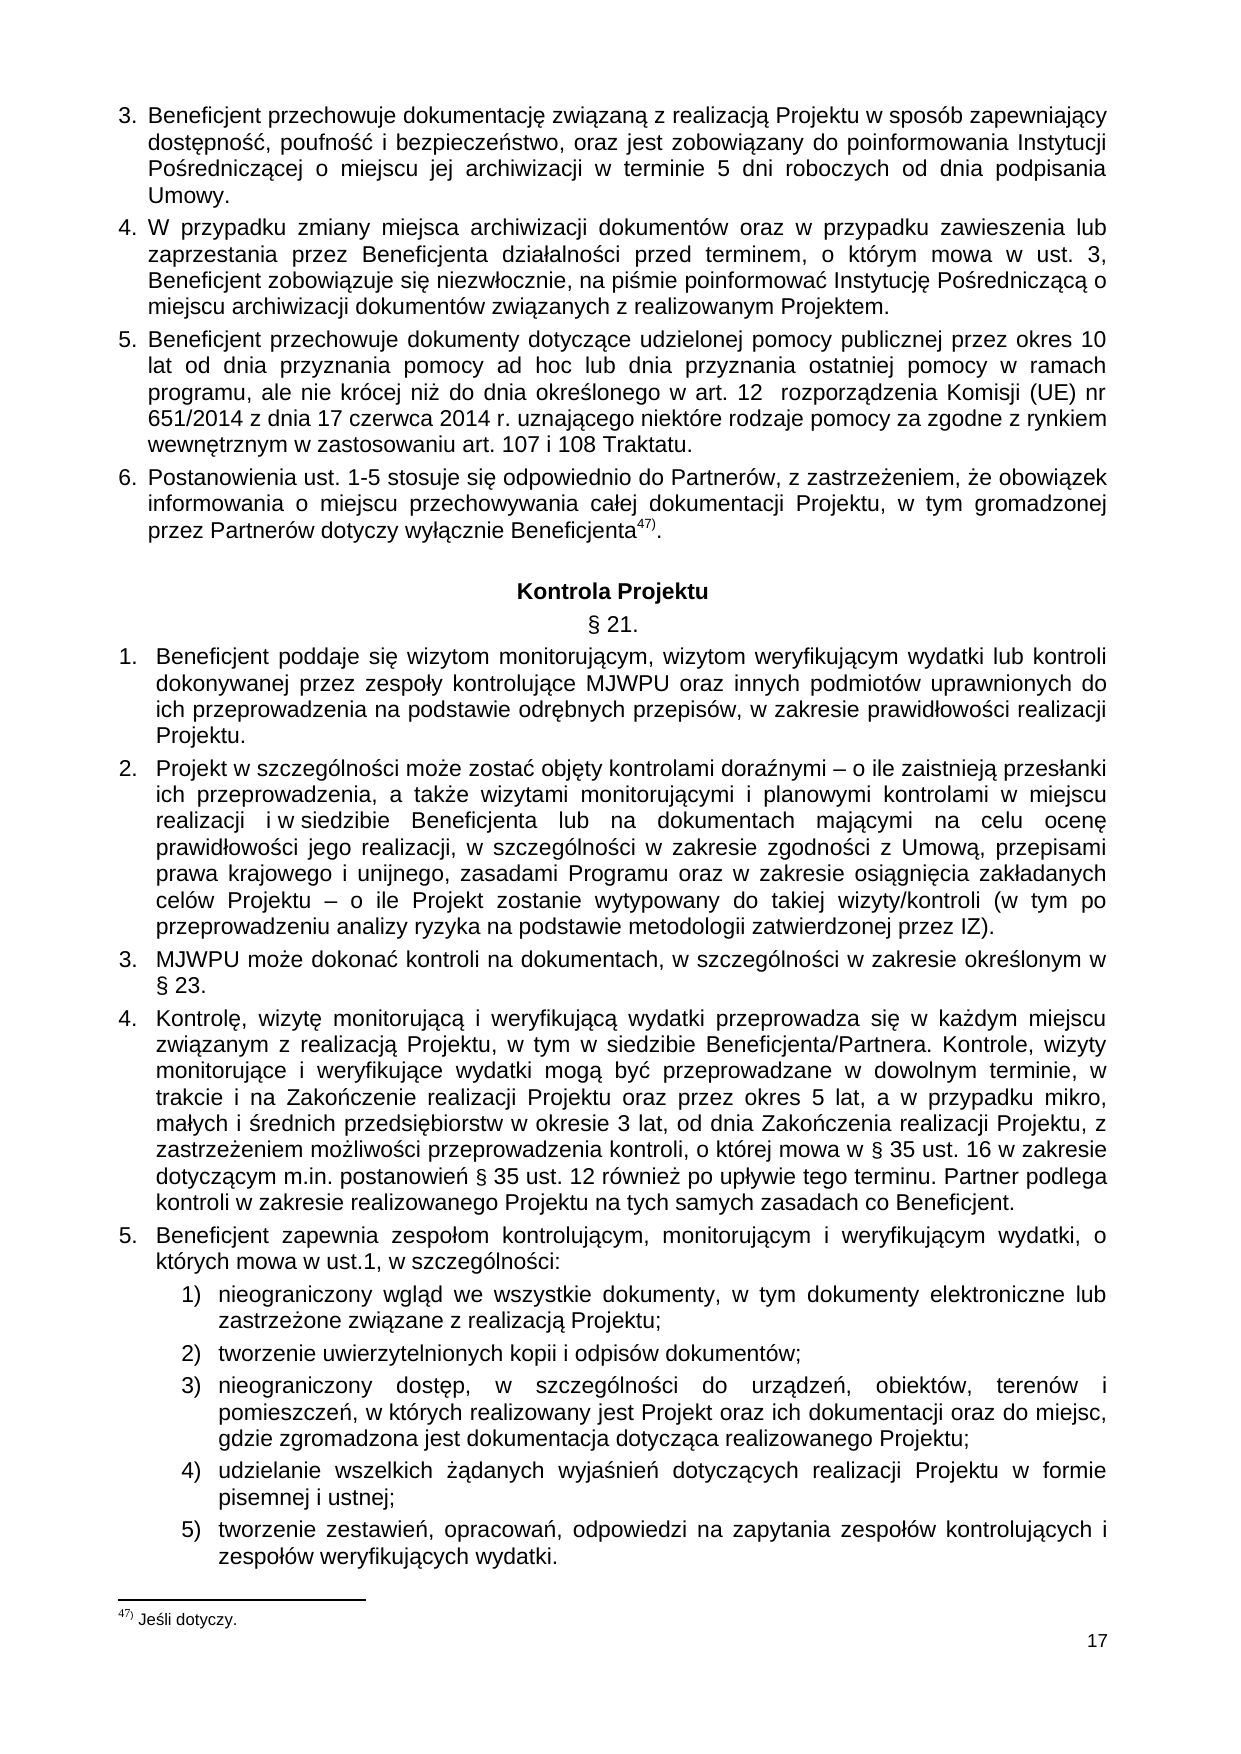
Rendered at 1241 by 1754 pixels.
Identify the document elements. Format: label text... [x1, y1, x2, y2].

subtitle § 21. [118, 611, 1107, 637]
list Projekt w szczególności może zostać objęty kontrolami doraźnymi – o ile zaistnieją przesłanki ich przeprowadzenia, a także wizytami monitorującymi i planowymi kontrolami w miejscu realizacji i w siedzibie Beneficjenta lub na dokumentach mającymi na celu ocenę prawidłowości jego realizacji, w szczególności w zakresie zgodności z Umową, przepisami prawa krajowego i unijnego, zasadami Programu oraz w zakresie osiągnięcia zakładanych celów Projektu – o ile Projekt zostanie wytypowany do takiej wizyty/kontroli (w tym po przeprowadzeniu analizy ryzyka na podstawie metodologii zatwierdzonej przez IZ). [118, 755, 1107, 939]
list Beneficjent przechowuje dokumentację związaną z realizacją Projektu w sposób zapewniający dostępność, poufność i bezpieczeństwo, oraz jest zobowiązany do poinformowania Instytucji Pośredniczącej o miejscu jej archiwizacji w terminie 5 dni roboczych od dnia podpisania Umowy. [118, 102, 1107, 208]
list Beneficjent zapewnia zespołom kontrolującym, monitorującym i weryfikującym wydatki, o których mowa w ust.1, w szczególności: [118, 1222, 1107, 1274]
list Postanowienia ust. 1-5 stosuje się odpowiednio do Partnerów, z zastrzeżeniem, że obowiązek informowania o miejscu przechowywania całej dokumentacji Projektu, w tym gromadzonej przez Partnerów dotyczy wyłącznie Beneficjenta). [118, 464, 1107, 543]
list nieograniczony dostęp, w szczególności do urządzeń, obiektów, terenów i pomieszczeń, w których realizowany jest Projekt oraz ich dokumentacji oraz do miejsc, gdzie zgromadzona jest dokumentacja dotycząca realizowanego Projektu; [181, 1372, 1107, 1451]
list Kontrolę, wizytę monitorującą i weryfikującą wydatki przeprowadza się w każdym miejscu związanym z realizacją Projektu, w tym w siedzibie Beneficjenta/Partnera. Kontrole, wizyty monitorujące i weryfikujące wydatki mogą być przeprowadzane w dowolnym terminie, w trakcie i na Zakończenie realizacji Projektu oraz przez okres 5 lat, a w przypadku mikro, małych i średnich przedsiębiorstw w okresie 3 lat, od dnia Zakończenia realizacji Projektu, z zastrzeżeniem możliwości przeprowadzenia kontroli, o której mowa w § 35 ust. 16 w zakresie dotyczącym m.in. postanowień § 35 ust. 12 również po upływie tego terminu. Partner podlega kontroli w zakresie realizowanego Projektu na tych samych zasadach co Beneficjent. [118, 1004, 1107, 1215]
list Beneficjent poddaje się wizytom monitorującym, wizytom weryfikującym wydatki lub kontroli dokonywanej przez zespoły kontrolujące MJWPU oraz innych podmiotów uprawnionych do ich przeprowadzenia na podstawie odrębnych przepisów, w zakresie prawidłowości realizacji Projektu. [118, 643, 1107, 748]
list tworzenie uwierzytelnionych kopii i odpisów dokumentów; [181, 1339, 1107, 1366]
list tworzenie zestawień, opracowań, odpowiedzi na zapytania zespołów kontrolujących i zespołów weryfikujących wydatki. [181, 1516, 1107, 1569]
list MJWPU może dokonać kontroli na dokumentach, w szczególności w zakresie określonym w § 23. [118, 946, 1107, 998]
list udzielanie wszelkich żądanych wyjaśnień dotyczących realizacji Projektu w formie pisemnej i ustnej; [181, 1457, 1107, 1510]
list W przypadku zmiany miejsca archiwizacji dokumentów oraz w przypadku zawieszenia lub zaprzestania przez Beneficjenta działalności przed terminem, o którym mowa w ust. 3, Beneficjent zobowiązuje się niezwłocznie, na piśmie poinformować Instytucję Pośredniczącą o miejscu archiwizacji dokumentów związanych z realizowanym Projektem. [118, 214, 1107, 319]
list nieograniczony wgląd we wszystkie dokumenty, w tym dokumenty elektroniczne lub zastrzeżone związane z realizacją Projektu; [181, 1281, 1107, 1333]
subtitle Kontrola Projektu [118, 578, 1107, 604]
list Beneficjent przechowuje dokumenty dotyczące udzielonej pomocy publicznej przez okres 10 lat od dnia przyznania pomocy ad hoc lub dnia przyznania ostatniej pomocy w ramach programu, ale nie krócej niż do dnia określonego w art. 12 rozporządzenia Komisji (UE) nr 651/2014 z dnia 17 czerwca 2014 r. uznającego niektóre rodzaje pomocy za zgodne z rynkiem wewnętrznym w zastosowaniu art. 107 i 108 Traktatu. [118, 326, 1107, 458]
